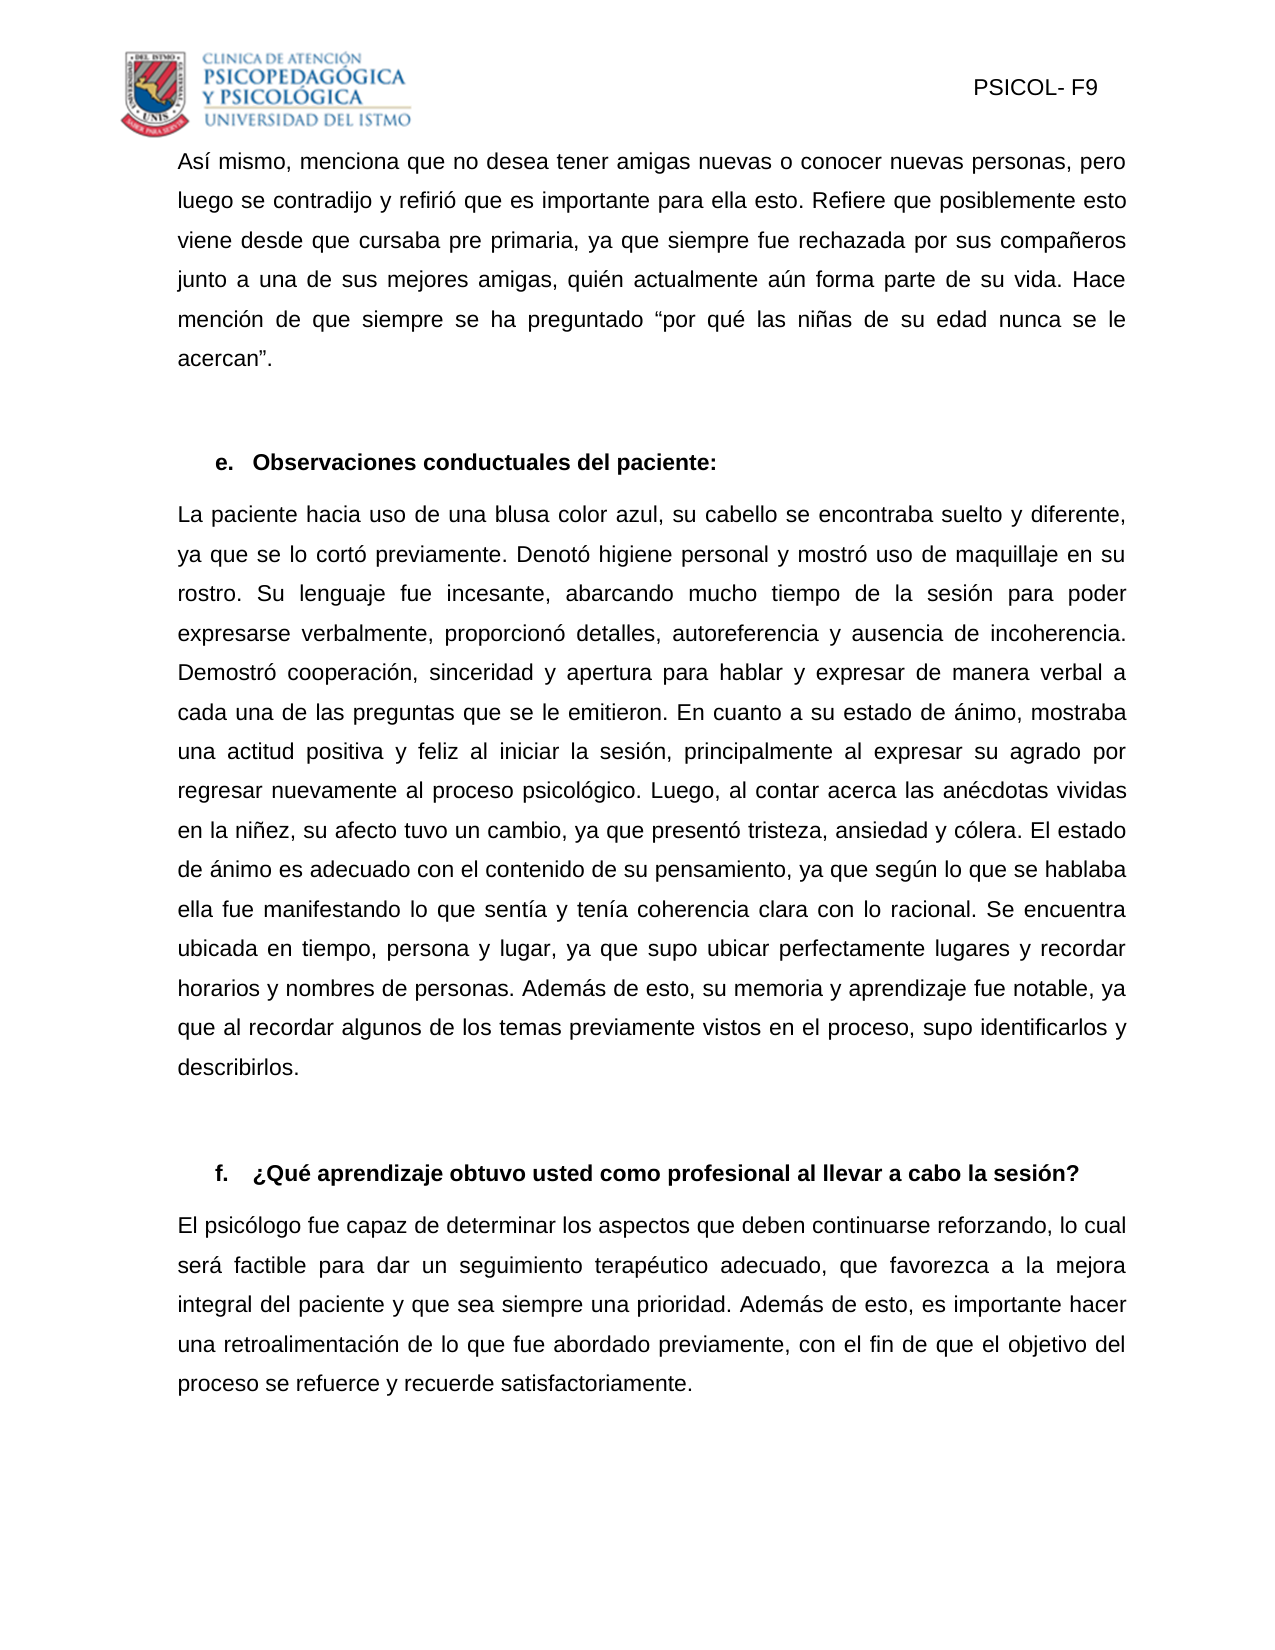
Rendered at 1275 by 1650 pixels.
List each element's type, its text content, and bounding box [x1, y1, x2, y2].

list ¿Qué aprendizaje obtuvo usted como profesional al llevar a cabo la sesión? [215, 1160, 1127, 1187]
picture [65, 20, 437, 148]
text El psicólogo fue capaz de determinar los aspectos que deben continuarse reforzando, lo cual será factible para dar un seguimiento terapéutico adecuado, que favorezca a la mejora integral del paciente y que sea siempre una prioridad. Además de esto, es importante hacer una retroalimentación de lo que fue abordado previamente, con el fin de que el objetivo del proceso se refuerce y recuerde satisfactoriamente. [177, 1212, 1127, 1396]
text Así mismo, menciona que no desea tener amigas nuevas o conocer nuevas personas, pero luego se contradijo y refirió que es importante para ella esto. Refiere que posiblemente esto viene desde que cursaba pre primaria, ya que siempre fue rechazada por sus compañeros junto a una de sus mejores amigas, quién actualmente aún forma parte de su vida. Hace mención de que siempre se ha preguntado “por qué las niñas de su edad nunca se le acercan”. [177, 148, 1127, 371]
text La paciente hacia uso de una blusa color azul, su cabello se encontraba suelto y diferente, ya que se lo cortó previamente. Denotó higiene personal y mostró uso de maquillaje en su rostro. Su lenguaje fue incesante, abarcando mucho tiempo de la sesión para poder expresarse verbalmente, proporcionó detalles, autoreferencia y ausencia de incoherencia. Demostró cooperación, sinceridad y apertura para hablar y expresar de manera verbal a cada una de las preguntas que se le emitieron. En cuanto a su estado de ánimo, mostraba una actitud positiva y feliz al iniciar la sesión, principalmente al expresar su agrado por regresar nuevamente al proceso psicológico. Luego, al contar acerca las anécdotas vividas en la niñez, su afecto tuvo un cambio, ya que presentó tristeza, ansiedad y cólera. El estado de ánimo es adecuado con el contenido de su pensamiento, ya que según lo que se hablaba ella fue manifestando lo que sentía y tenía coherencia clara con lo racional. Se encuentra ubicada en tiempo, persona y lugar, ya que supo ubicar perfectamente lugares y recordar horarios y nombres de personas. Además de esto, su memoria y aprendizaje fue notable, ya que al recordar algunos de los temas previamente vistos en el proceso, supo identificarlos y describirlos. [177, 501, 1127, 1080]
list Observaciones conductuales del paciente: [215, 449, 1127, 475]
